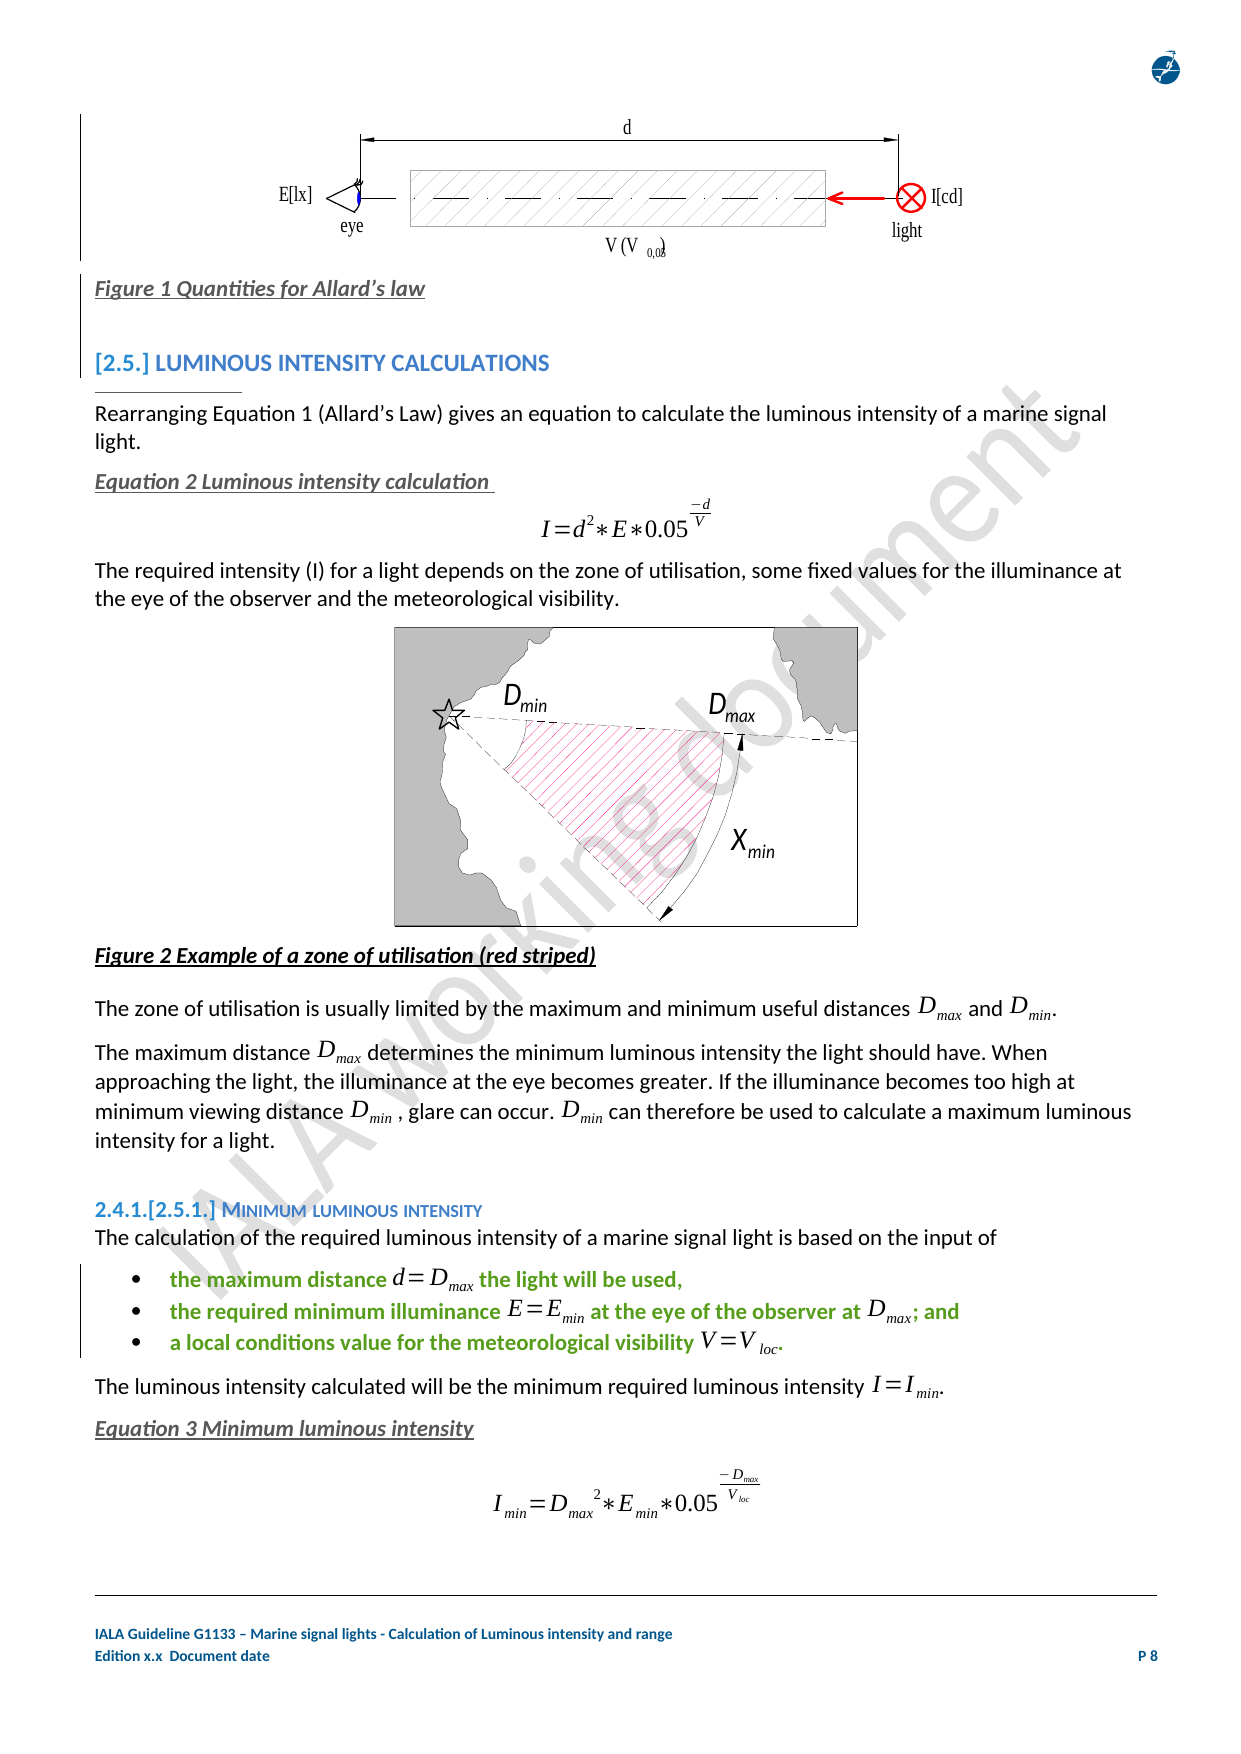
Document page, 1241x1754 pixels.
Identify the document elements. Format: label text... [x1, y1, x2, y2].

text The maximum distance determines the minimum luminous intensity the light should have. When approaching the light, the illuminance at the eye becomes greater. If the illuminance becomes too high at minimum viewing distance , glare can occur. can therefore be used to calculate a maximum luminous intensity for a light. [94, 1036, 1157, 1155]
text Figure 1 Quantities for Allard’s law [94, 274, 1157, 302]
text The required intensity (I) for a light depends on the zone of utilisation, some fixed values for the illuminance at the eye of the observer and the meteorological visibility. [94, 556, 1157, 612]
text The zone of utilisation is usually limited by the maximum and minimum useful distances and . [94, 992, 1157, 1023]
text Rearranging Equation 1 (Allard’s Law) gives an equation to calculate the luminous intensity of a marine signal light. [94, 399, 1157, 455]
list Minimum luminous intensity [94, 1195, 1069, 1223]
list Luminous intensity calculations [94, 347, 1084, 378]
text Figure 2 Example of a zone of utilisation (red striped) [94, 941, 1157, 969]
text Equation 2 Luminous intensity calculation [94, 467, 1157, 495]
text The luminous intensity calculated will be the minimum required luminous intensity . [94, 1370, 1157, 1402]
list a local conditions value for the meteorological visibility . [132, 1326, 1157, 1358]
text The calculation of the required luminous intensity of a marine signal light is based on the input of [94, 1223, 1157, 1251]
picture [1120, 0, 1239, 119]
list the maximum distance the light will be used, [132, 1264, 1157, 1295]
list the required minimum illuminance at the eye of the observer at ; and [132, 1295, 1157, 1326]
